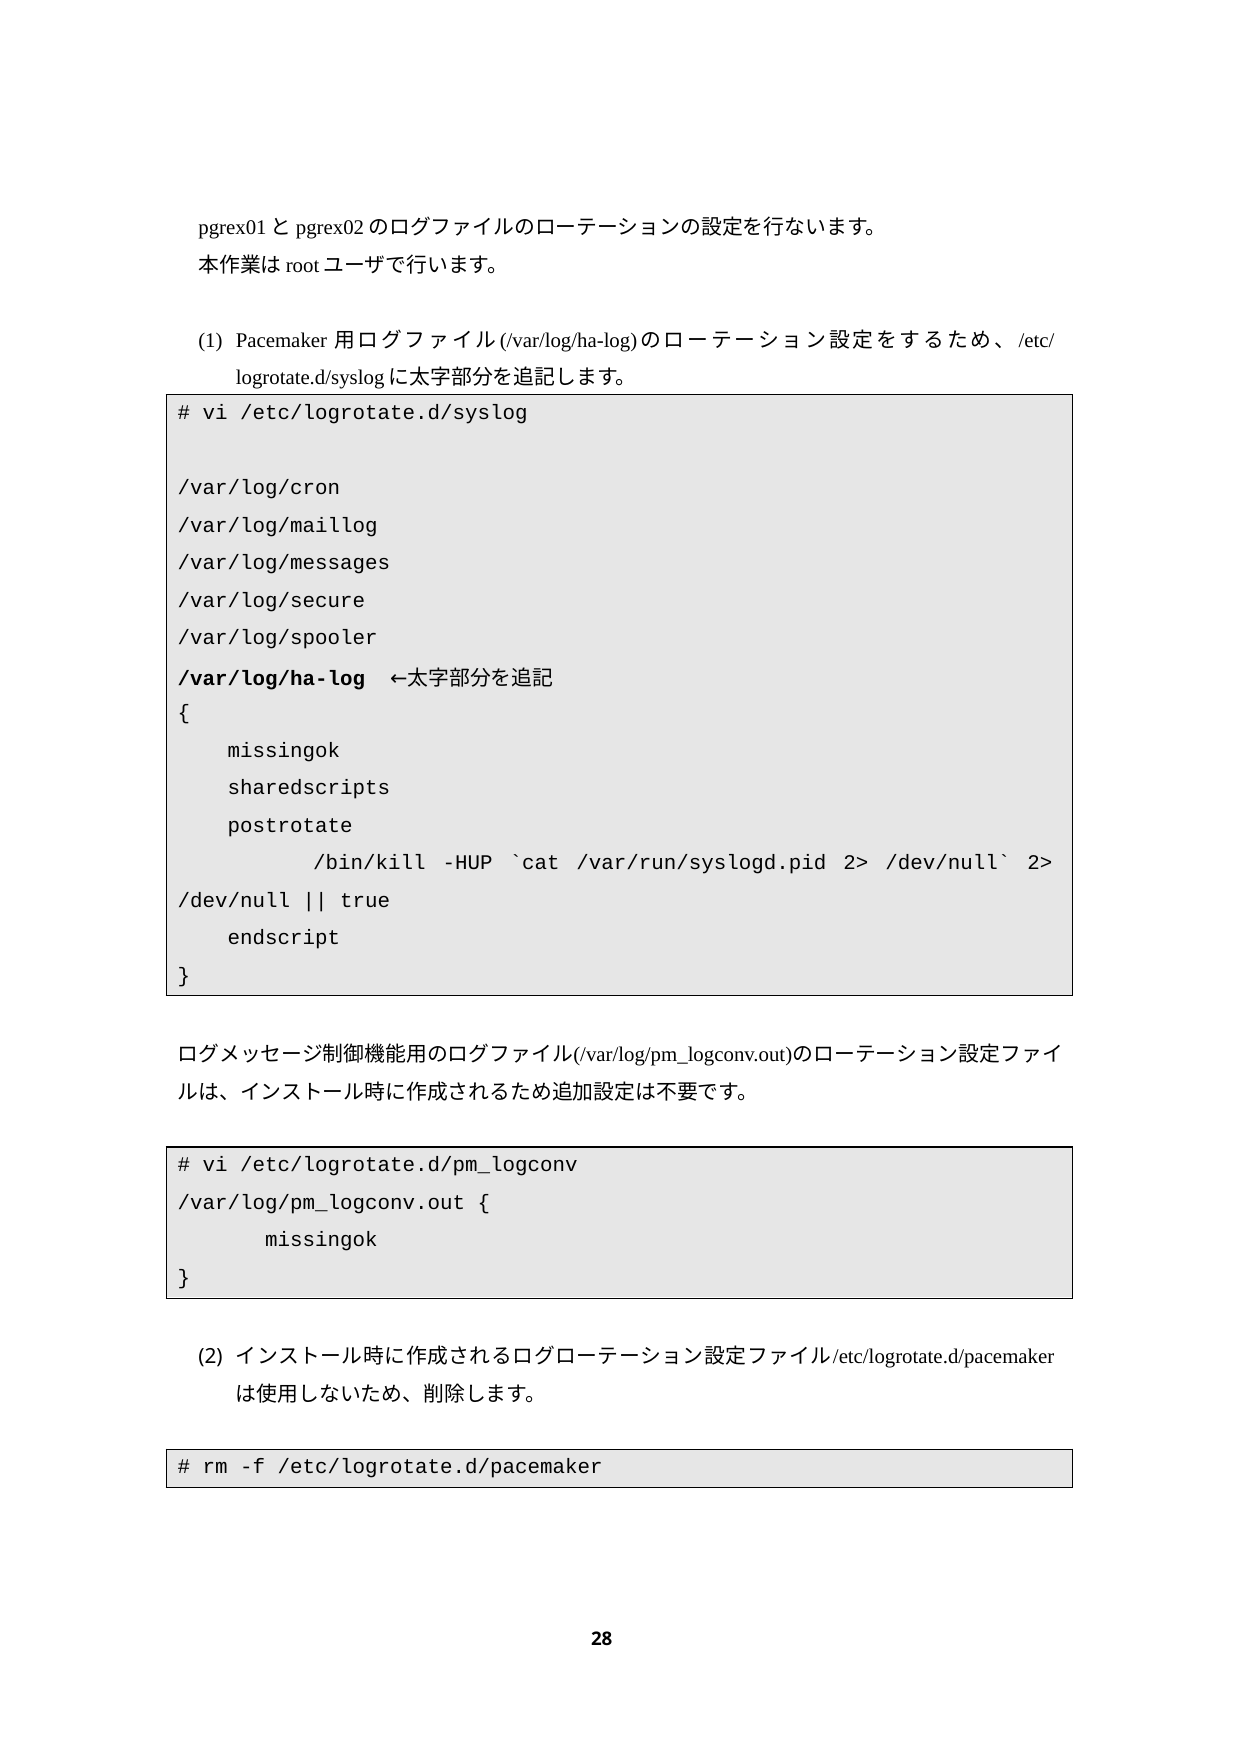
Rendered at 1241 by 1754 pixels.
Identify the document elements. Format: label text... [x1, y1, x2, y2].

table_header # rm -f /etc/logrotate.d/pacemaker [167, 1450, 1072, 1487]
text ログメッセージ制御機能用のログファイル(/var/log/pm_logconv.out)のローテーション設定ファイルは、インストール時に作成されるため追加設定は不要です。 [177, 1034, 1063, 1109]
list インストール時に作成されるログローテーション設定ファイル/etc/logrotate.d/pacemakerは使用しないため、削除します。 [198, 1336, 1054, 1411]
text pgrex01とpgrex02のログファイルのローテーションの設定を行ないます。 [177, 207, 1054, 244]
text 本作業はrootユーザで行います。 [177, 244, 1054, 282]
table_header # vi /etc/logrotate.d/syslog /var/log/cron /var/log/maillog /var/log/messages /var/log/secure /var/log/spooler /var/log/ha-log ←太字部分を追記 { missingok sharedscripts postrotate /bin/kill -HUP `cat /var/run/syslogd.pid 2> /dev/null` 2> /dev/null || true endscript } [167, 395, 1072, 995]
list Pacemaker用ログファイル(/var/log/ha-log)のローテーション設定をするため、/etc/logrotate.d/syslogに太字部分を追記します。 [198, 319, 1054, 394]
table_header # vi /etc/logrotate.d/pm_logconv /var/log/pm_logconv.out { missingok } [167, 1148, 1072, 1297]
